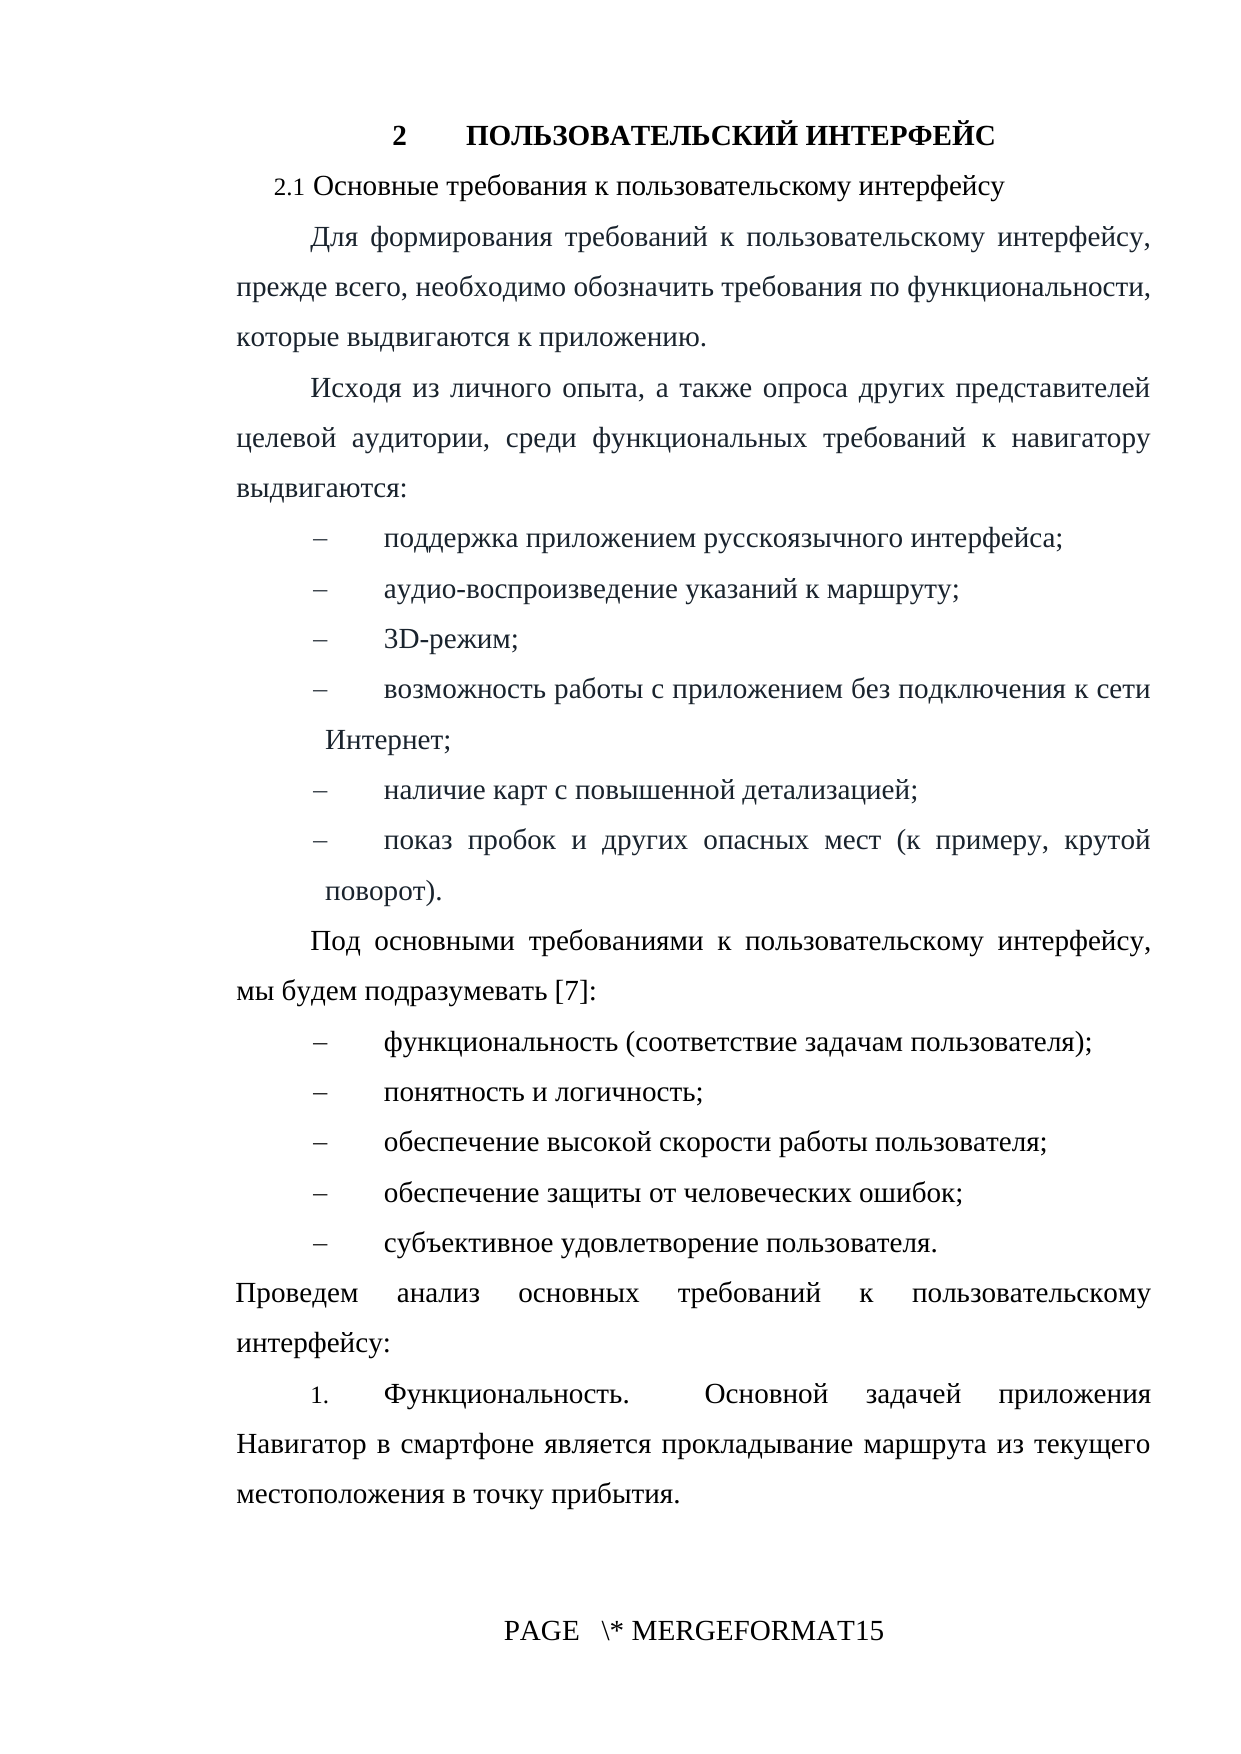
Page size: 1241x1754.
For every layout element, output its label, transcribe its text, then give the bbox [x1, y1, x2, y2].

list поддержка приложением русскоязычного интерфейса; [310, 521, 1152, 554]
list функциональность (соответствие задачам пользователя); [310, 1024, 1152, 1057]
text Основные требования к пользовательскому интерфейсу [274, 168, 1152, 202]
list субъективное удовлетворение пользователя. [310, 1225, 1152, 1258]
list наличие карт с повышенной детализацией; [310, 772, 1152, 806]
list обеспечение защиты от человеческих ошибок; [310, 1175, 1152, 1208]
list Функциональность. Основной задачей приложения Навигатор в смартфоне является прокладывание маршрута из текущего местоположения в точку прибытия. [236, 1376, 1152, 1510]
text Проведем анализ основных требований к пользовательскому интерфейсу: [235, 1275, 1152, 1359]
list аудио-воспроизведение указаний к маршруту; [310, 571, 1152, 604]
text Исходя из личного опыта, а также опроса других представителей целевой аудитории, среди функциональных требований к навигатору выдвигаются: [236, 370, 1152, 504]
list обеспечение высокой скорости работы пользователя; [310, 1124, 1152, 1158]
text Под основными требованиями к пользовательскому интерфейсу, мы будем подразумевать [7]: [236, 923, 1152, 1007]
list понятность и логичность; [310, 1074, 1152, 1108]
text ПОЛЬЗОВАТЕЛЬСКИЙ ИНТЕРФЕЙС [236, 118, 1152, 152]
list показ пробок и других опасных мест (к примеру, крутой поворот). [310, 822, 1152, 906]
text Для формирования требований к пользовательскому интерфейсу, прежде всего, необходимо обозначить требования по функциональности, которые выдвигаются к приложению. [236, 219, 1152, 353]
list 3D-режим; [310, 621, 1152, 655]
list возможность работы с приложением без подключения к сети Интернет; [310, 672, 1152, 755]
